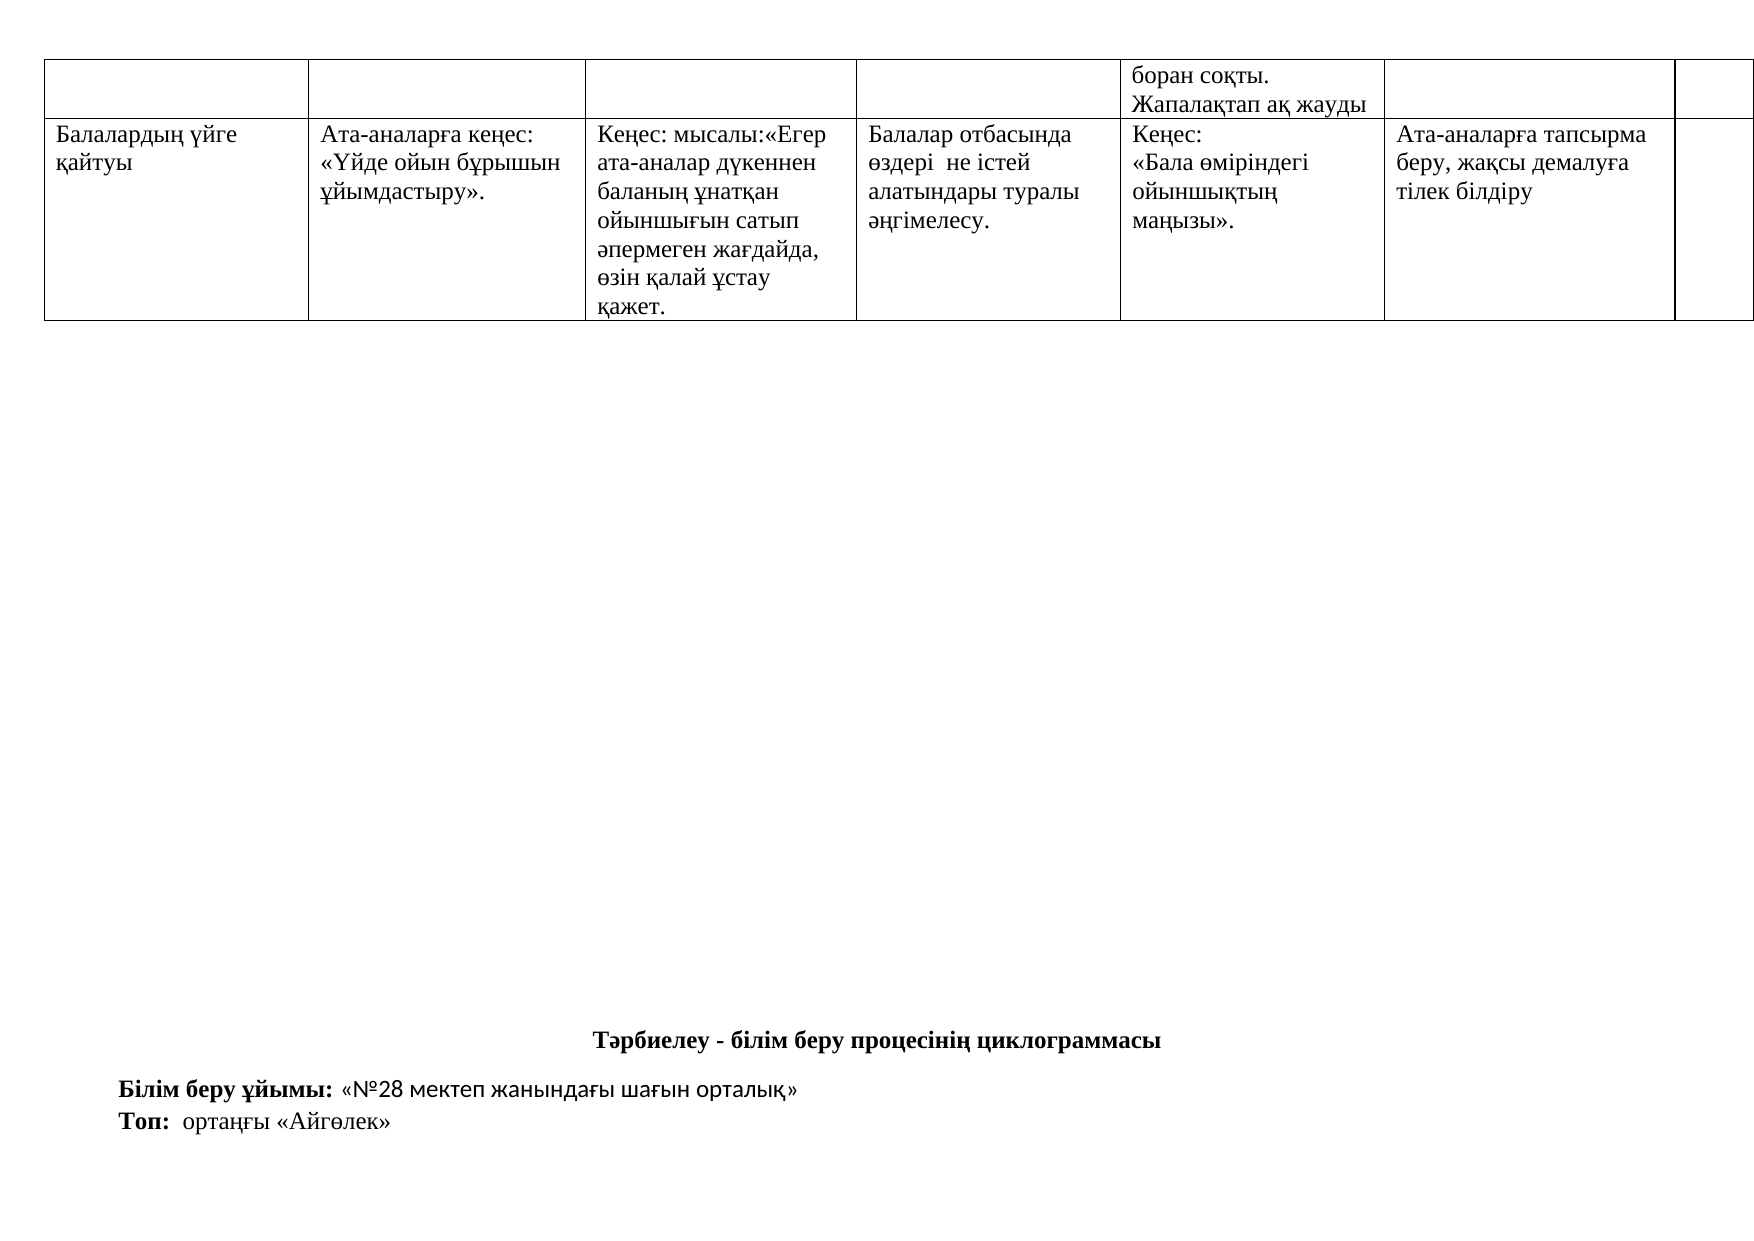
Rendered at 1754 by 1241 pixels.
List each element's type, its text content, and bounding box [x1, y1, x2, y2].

table_cell Балалардың үйге қайтуы [45, 119, 308, 320]
table_cell Балалар отбасында өздері не істей алатындары туралы әңгімелесу. [857, 119, 1120, 320]
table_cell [1385, 60, 1674, 118]
table_cell Кеңес: «Бала өміріндегі ойыншықтың маңызы». [1121, 119, 1384, 320]
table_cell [309, 60, 585, 118]
text Тәрбиелеу - білім беру процесінің циклограммасы [118, 1025, 1636, 1054]
table_cell [45, 60, 308, 118]
table_cell [1676, 60, 1753, 118]
text Топ: ортаңғы «Айгөлек» [118, 1106, 1636, 1134]
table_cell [857, 60, 1120, 118]
text Білім беру ұйымы: «№28 мектеп жанындағы шағын орталық» [118, 1073, 1636, 1103]
table_cell [1676, 119, 1753, 320]
table_cell Ата-аналарға кеңес: «Үйде ойын бұрышын ұйымдастыру». [309, 119, 585, 320]
table_cell Ата-аналарға тапсырма беру, жақсы демалуға тілек білдіру [1385, 119, 1674, 320]
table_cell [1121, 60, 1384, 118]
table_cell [586, 60, 856, 118]
table_cell Кеңес: мысалы:«Егер ата-аналар дүкеннен баланың ұнатқан ойыншығын сатып әпермеген жағдайда, өзін қалай ұстау қажет. [586, 119, 856, 320]
